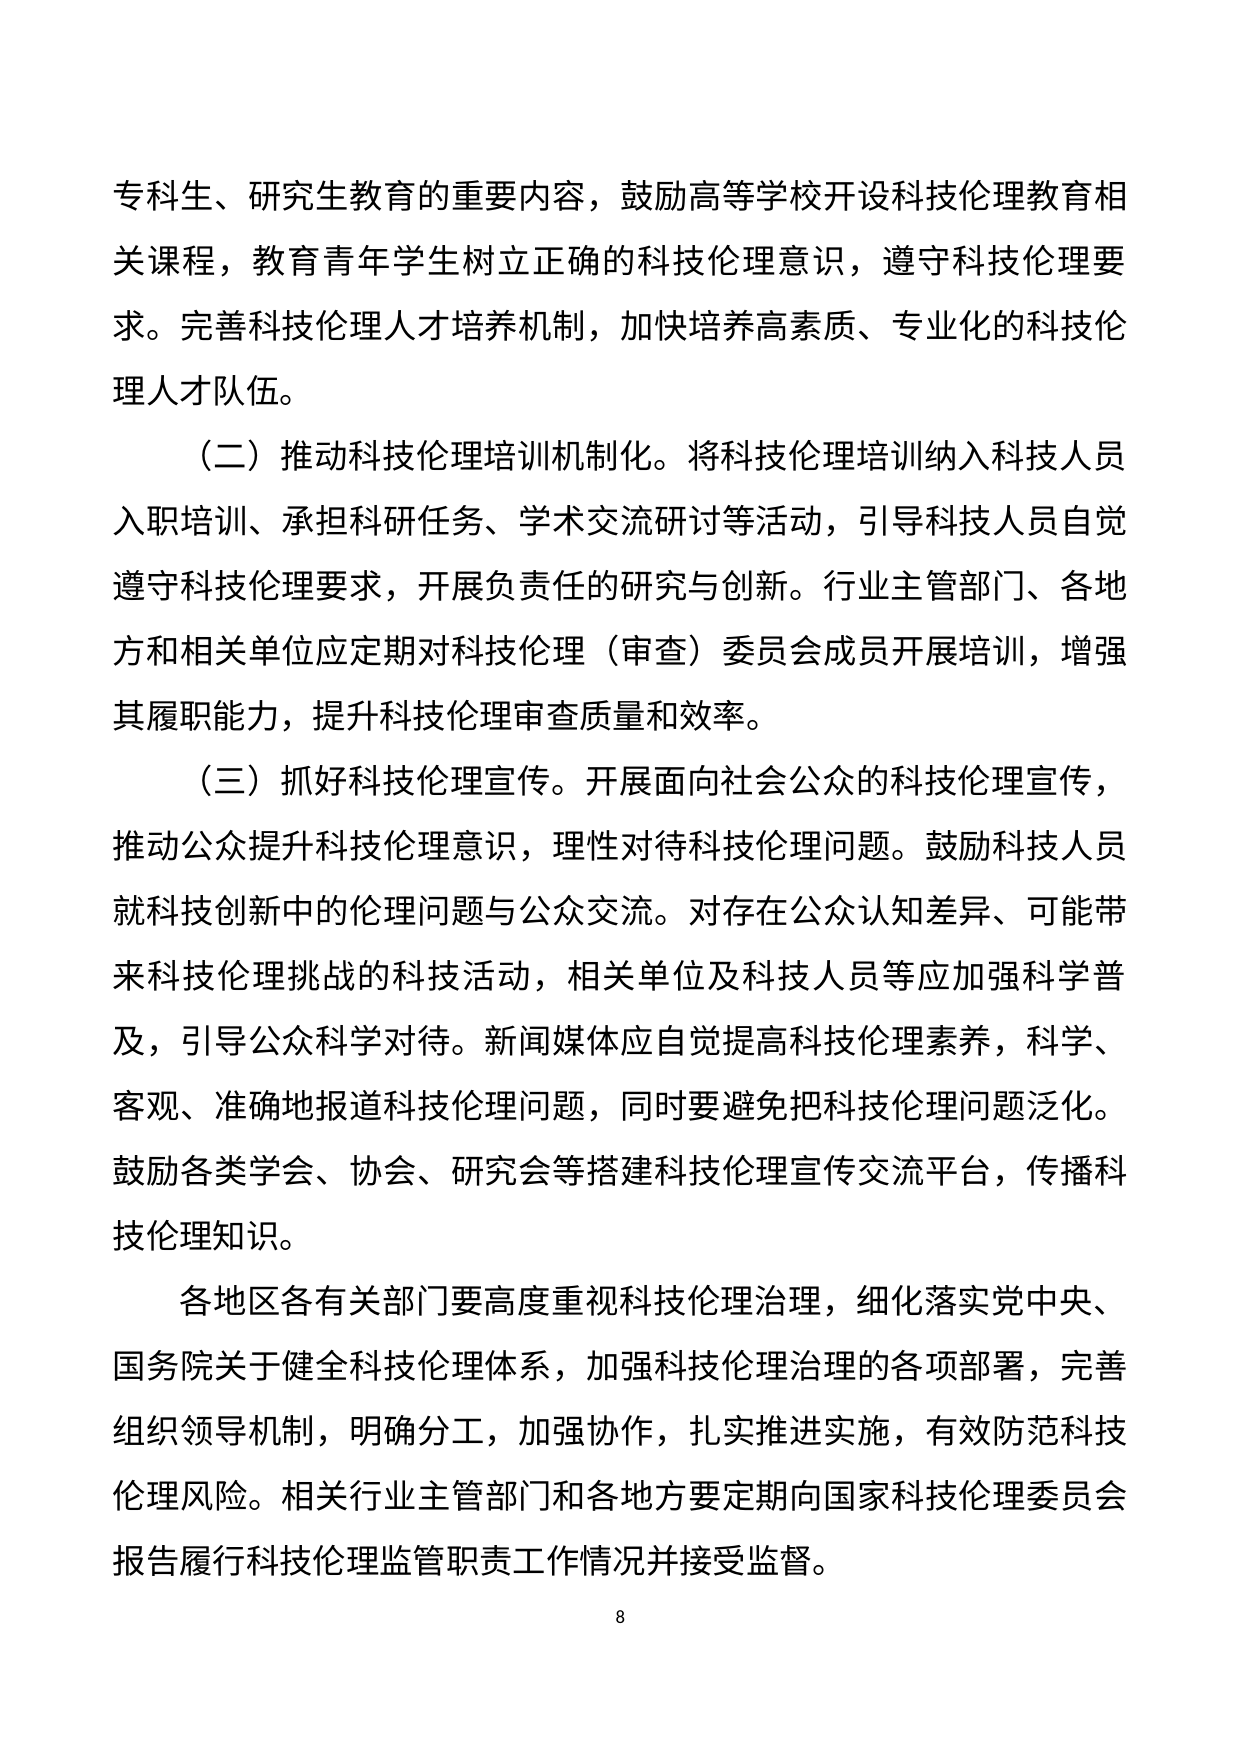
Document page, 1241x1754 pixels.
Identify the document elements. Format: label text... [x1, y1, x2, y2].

text （三）抓好科技伦理宣传。开展面向社会公众的科技伦理宣传，推动公众提升科技伦理意识，理性对待科技伦理问题。鼓励科技人员就科技创新中的伦理问题与公众交流。对存在公众认知差异、可能带来科技伦理挑战的科技活动，相关单位及科技人员等应加强科学普及，引导公众科学对待。新闻媒体应自觉提高科技伦理素养，科学、客观、准确地报道科技伦理问题，同时要避免把科技伦理问题泛化。鼓励各类学会、协会、研究会等搭建科技伦理宣传交流平台，传播科技伦理知识。 [112, 747, 1128, 1267]
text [112, 162, 1128, 422]
text （二）推动科技伦理培训机制化。将科技伦理培训纳入科技人员入职培训、承担科研任务、学术交流研讨等活动，引导科技人员自觉遵守科技伦理要求，开展负责任的研究与创新。行业主管部门、各地方和相关单位应定期对科技伦理（审查）委员会成员开展培训，增强其履职能力，提升科技伦理审查质量和效率。 [112, 422, 1128, 747]
text 各地区各有关部门要高度重视科技伦理治理，细化落实党中央、国务院关于健全科技伦理体系，加强科技伦理治理的各项部署，完善组织领导机制，明确分工，加强协作，扎实推进实施，有效防范科技伦理风险。相关行业主管部门和各地方要定期向国家科技伦理委员会报告履行科技伦理监管职责工作情况并接受监督。 [112, 1267, 1128, 1592]
